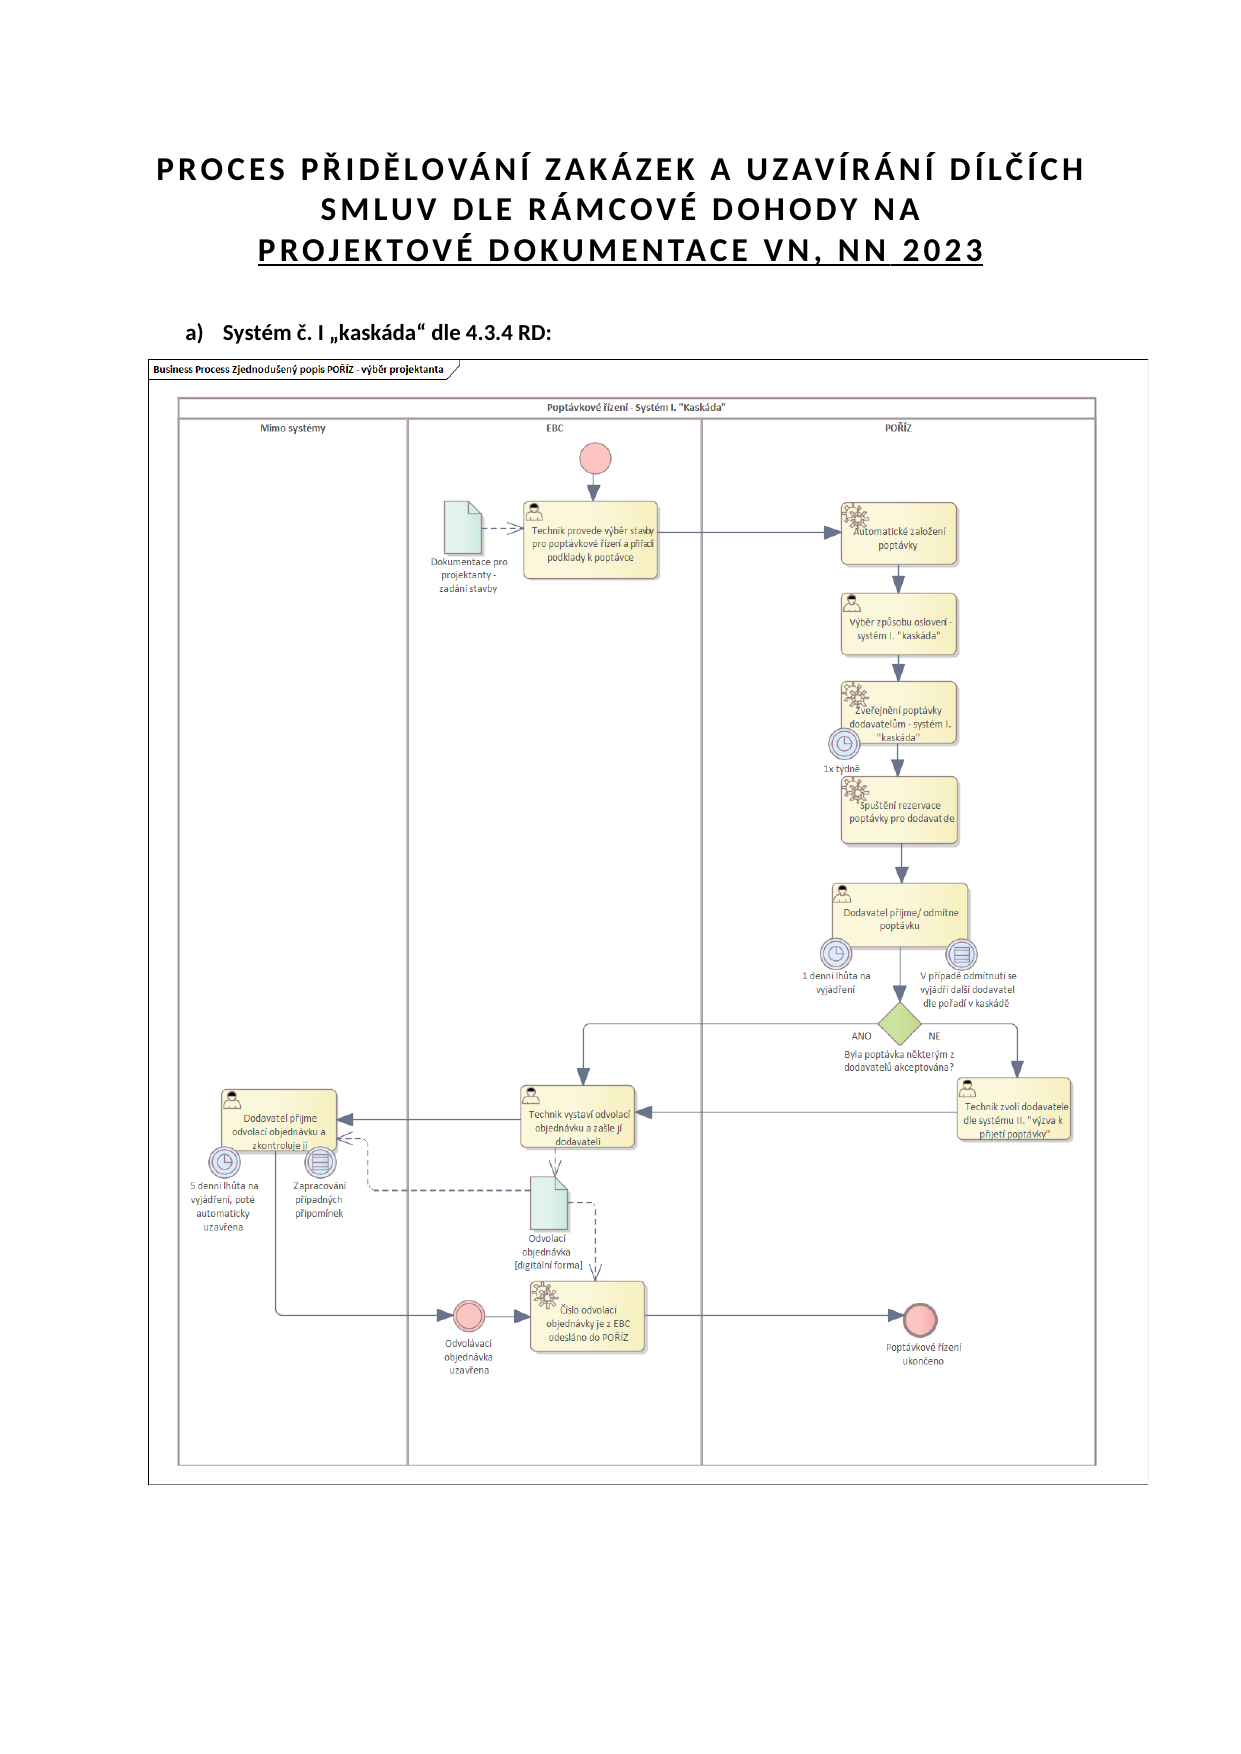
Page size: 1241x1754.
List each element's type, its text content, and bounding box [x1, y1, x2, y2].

text PROCES PŘIDĚLOVÁNÍ ZAKÁZEK a uzavírání dílčích smluv DLE RÁMCOVÉ DOHODY NA [148, 148, 1093, 229]
list Systém č. I „kaskáda“ dle 4.3.4 RD: [185, 317, 1093, 346]
text PROJEKTOVÉ DOKUMENTACE VN, NN 2023 [148, 229, 1093, 270]
picture [147, 358, 1149, 1485]
